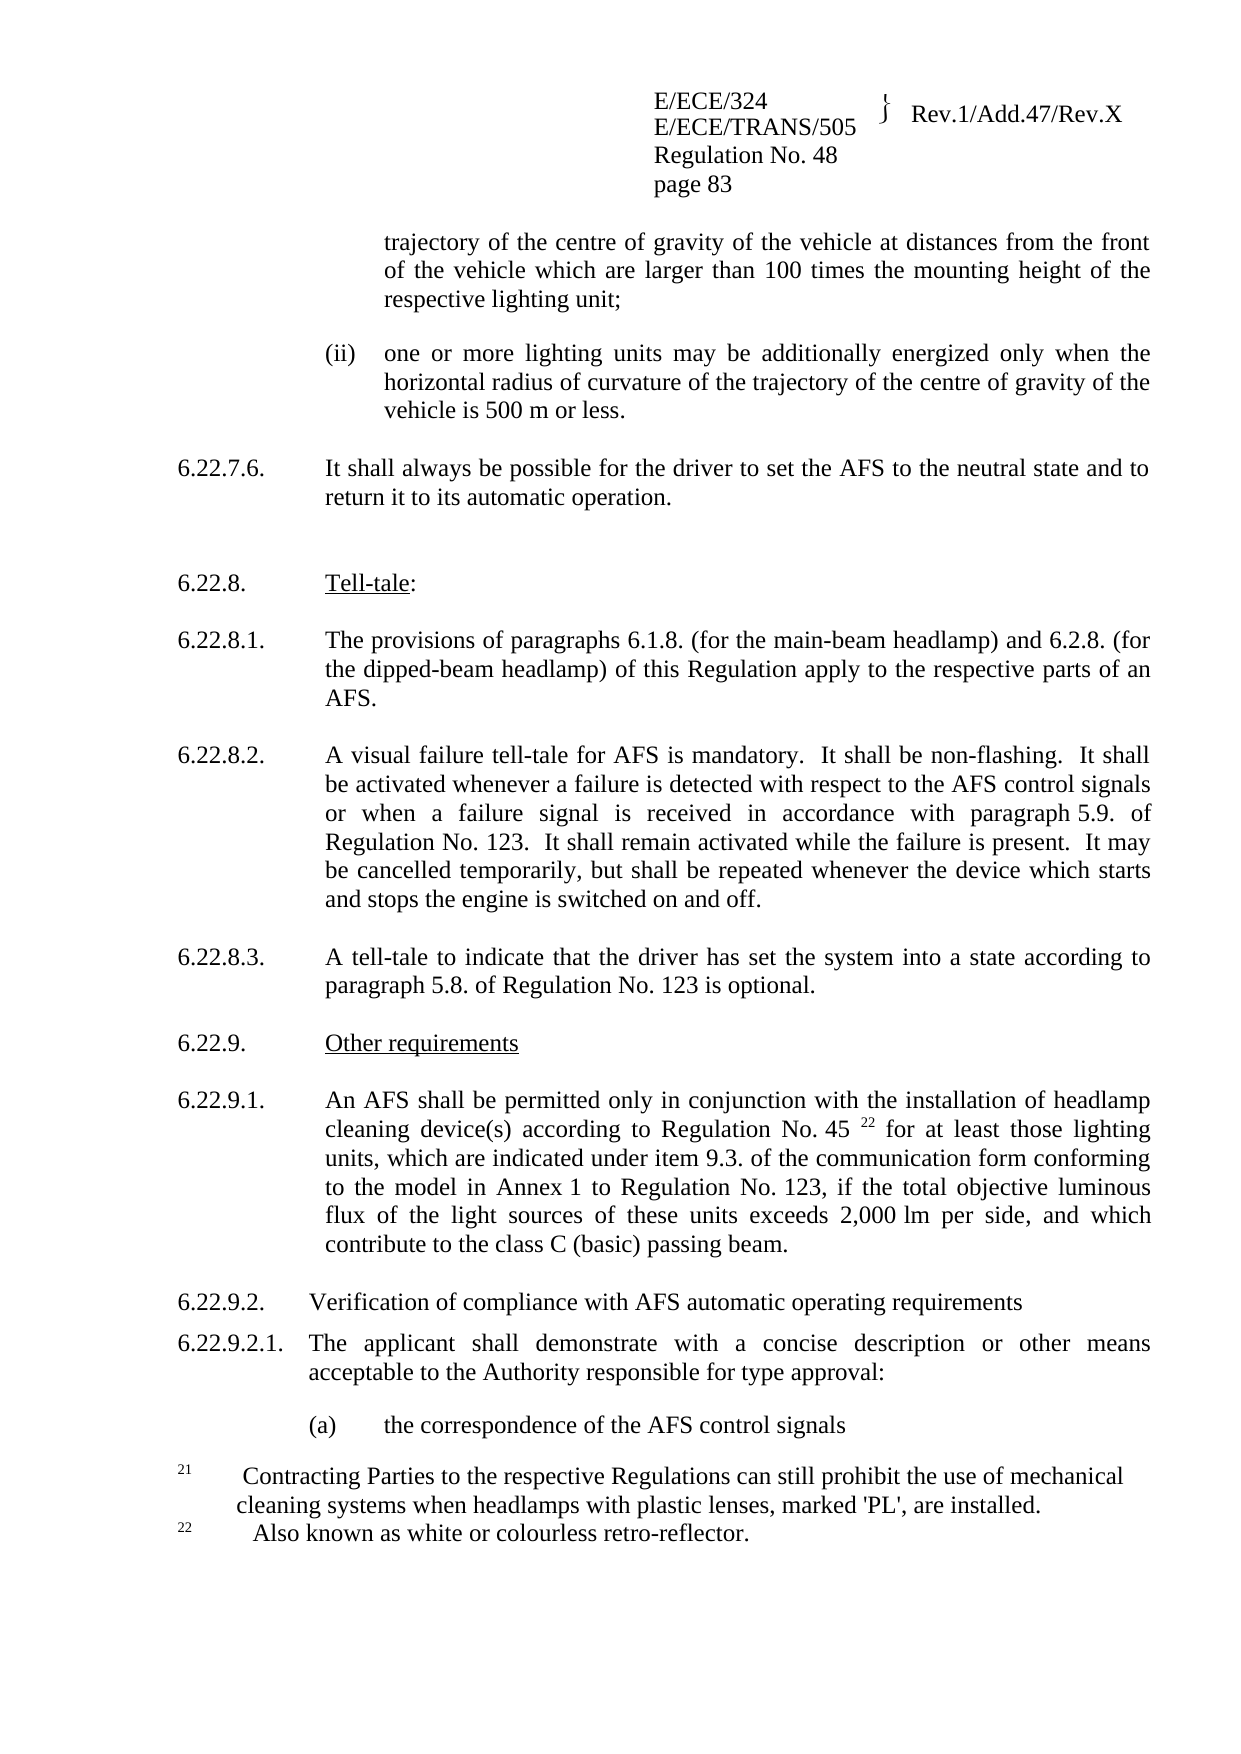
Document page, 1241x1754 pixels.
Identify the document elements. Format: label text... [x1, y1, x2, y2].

text 6.22.7.6. It shall always be possible for the driver to set the AFS to the neutral state and to return it to its automatic operation. [177, 453, 1152, 510]
text 6.22.8.2. A visual failure tell-tale for AFS is mandatory. It shall be non-flashing. It shall be activated whenever a failure is detected with respect to the AFS control signals or when a failure signal is received in accordance with paragraph 5.9. of Regulation No. 123. It shall remain activated while the failure is present. It may be cancelled temporarily, but shall be repeated whenever the device which starts and stops the engine is switched on and off. [177, 740, 1152, 913]
text 6.22.9.1. An AFS shall be permitted only in conjunction with the installation of headlamp cleaning device(s) according to Regulation No. 45 for at least those lighting units, which are indicated under item 9.3. of the communication form conforming to the model in Annex 1 to Regulation No. 123, if the total objective luminous flux of the light sources of these units exceeds 2,000 lm per side, and which contribute to the class C (basic) passing beam. [177, 1085, 1152, 1258]
text (ii) one or more lighting units may be additionally energized only when the horizontal radius of curvature of the trajectory of the centre of gravity of the vehicle is 500 m or less. [177, 338, 1152, 424]
text (a) the correspondence of the AFS control signals [308, 1410, 1152, 1439]
text 6.22.9.2. Verification of compliance with AFS automatic operating requirements [177, 1287, 1152, 1315]
text 6.22.8. Tell-tale: [177, 568, 1152, 597]
text 6.22.8.1. The provisions of paragraphs 6.1.8. (for the main-beam headlamp) and 6.2.8. (for the dipped-beam headlamp) of this Regulation apply to the respective parts of an AFS. [177, 625, 1152, 712]
text 6.22.8.3. A tell-tale to indicate that the driver has set the system into a state according to paragraph 5.8. of Regulation No. 123 is optional. [177, 942, 1152, 999]
text 6.22.9. Other requirements [177, 1028, 1152, 1057]
text 6.22.9.2.1. The applicant shall demonstrate with a concise description or other means acceptable to the Authority responsible for type approval: [177, 1328, 1152, 1385]
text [177, 227, 1152, 313]
